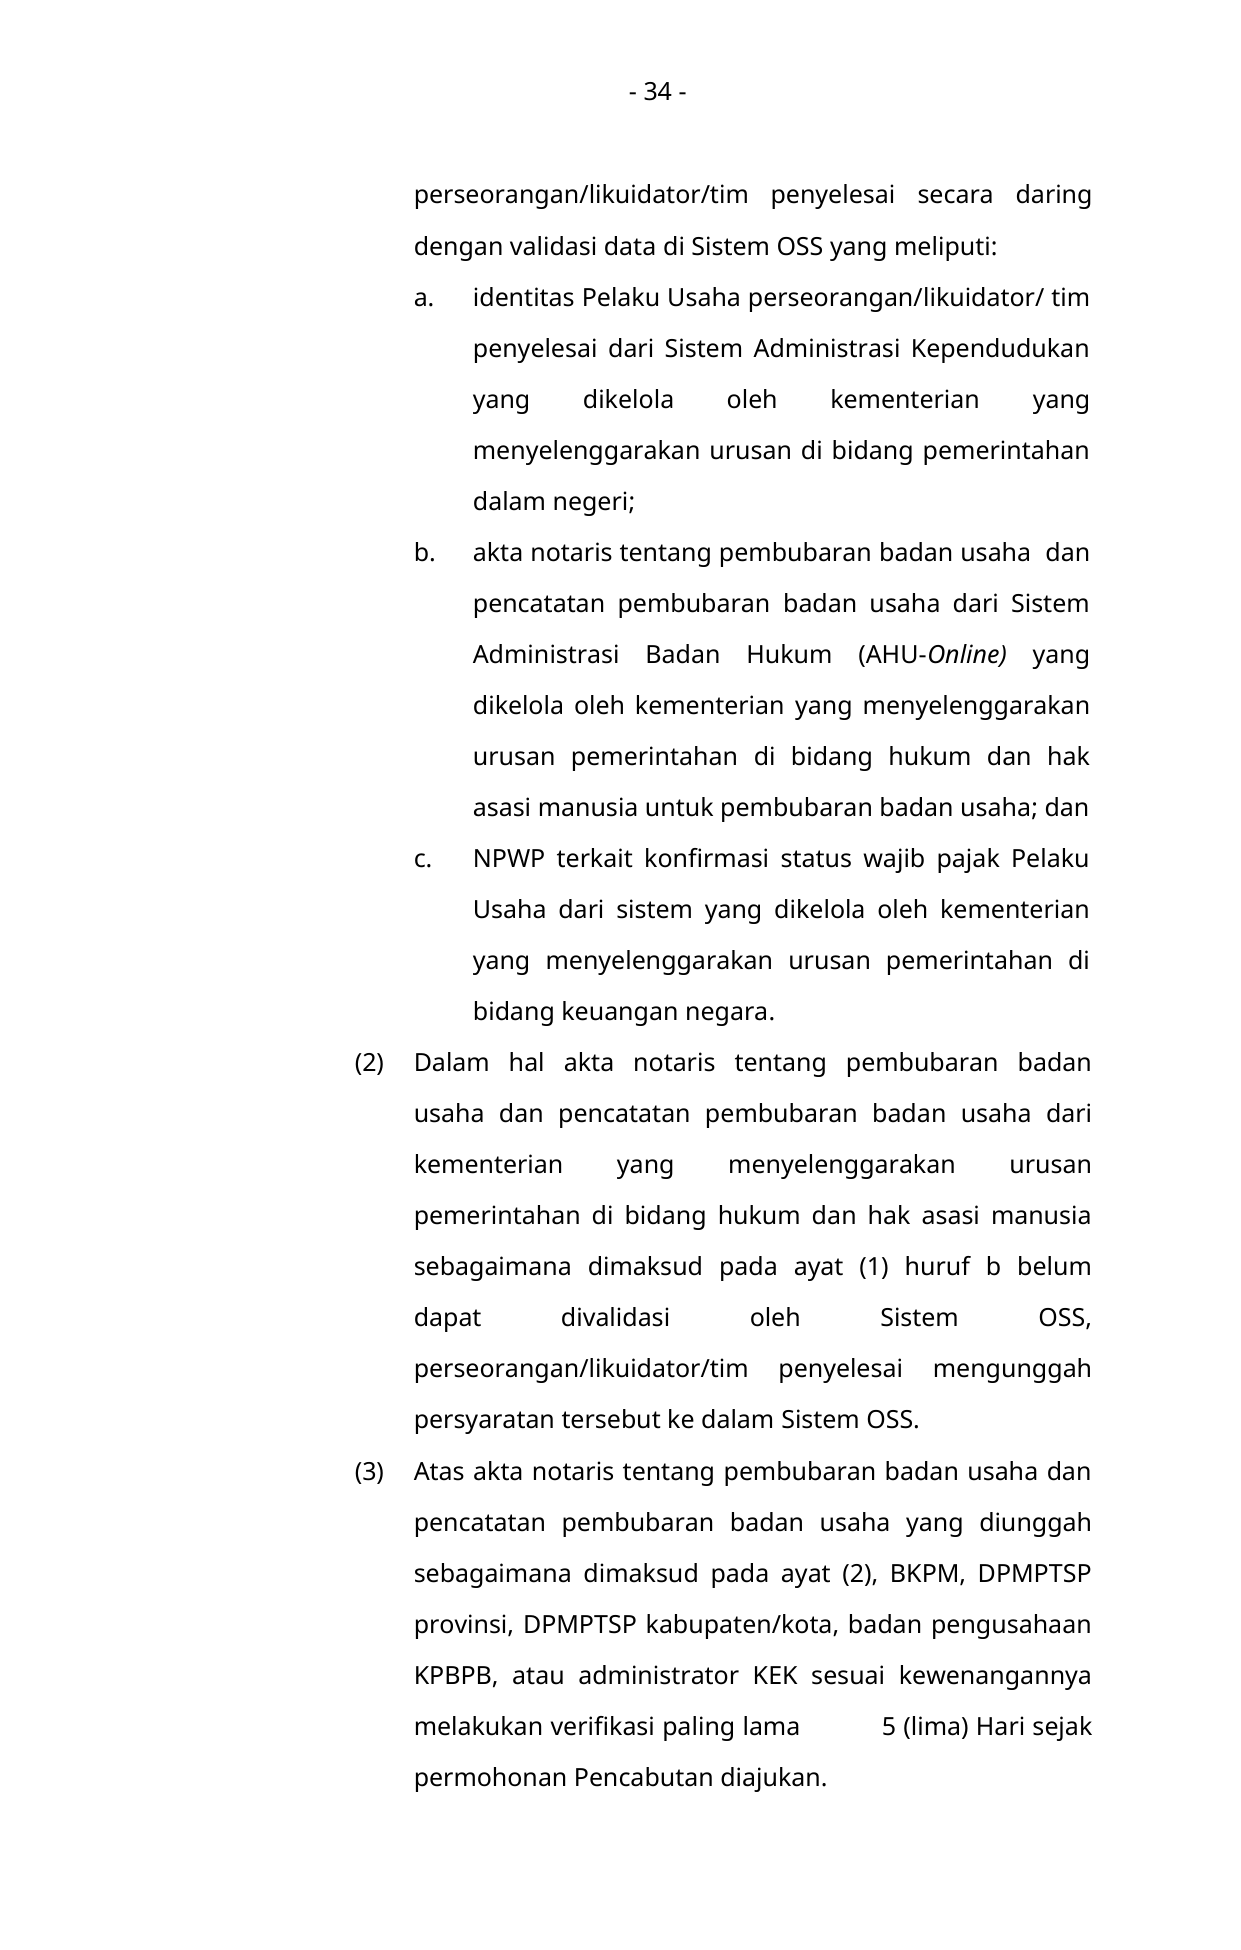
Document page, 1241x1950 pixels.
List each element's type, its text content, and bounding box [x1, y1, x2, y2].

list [354, 177, 1092, 262]
list Atas akta notaris tentang pembubaran badan usaha dan pencatatan pembubaran badan usaha yang diunggah sebagaimana dimaksud pada ayat (2), BKPM, DPMPTSP provinsi, DPMPTSP kabupaten/kota, badan pengusahaan KPBPB, atau administrator KEK sesuai kewenangannya melakukan verifikasi paling lama 5 (lima) Hari sejak permohonan Pencabutan diajukan. [354, 1453, 1092, 1793]
list Dalam hal akta notaris tentang pembubaran badan usaha dan pencatatan pembubaran badan usaha dari kementerian yang menyelenggarakan urusan pemerintahan di bidang hukum dan hak asasi manusia sebagaimana dimaksud pada ayat (1) huruf b belum dapat divalidasi oleh Sistem OSS, perseorangan/likuidator/tim penyelesai mengunggah persyaratan tersebut ke dalam Sistem OSS. [354, 1045, 1092, 1436]
list akta notaris tentang pembubaran badan usaha dan pencatatan pembubaran badan usaha dari Sistem Administrasi Badan Hukum (AHU-Online) yang dikelola oleh kementerian yang menyelenggarakan urusan pemerintahan di bidang hukum dan hak asasi manusia untuk pembubaran badan usaha; dan [413, 534, 1090, 824]
list NPWP terkait konfirmasi status wajib pajak Pelaku Usaha dari sistem yang dikelola oleh kementerian yang menyelenggarakan urusan pemerintahan di bidang keuangan negara. [413, 841, 1090, 1028]
list identitas Pelaku Usaha perseorangan/likuidator/ tim penyelesai dari Sistem Administrasi Kependudukan yang dikelola oleh kementerian yang menyelenggarakan urusan di bidang pemerintahan dalam negeri; [413, 279, 1090, 517]
